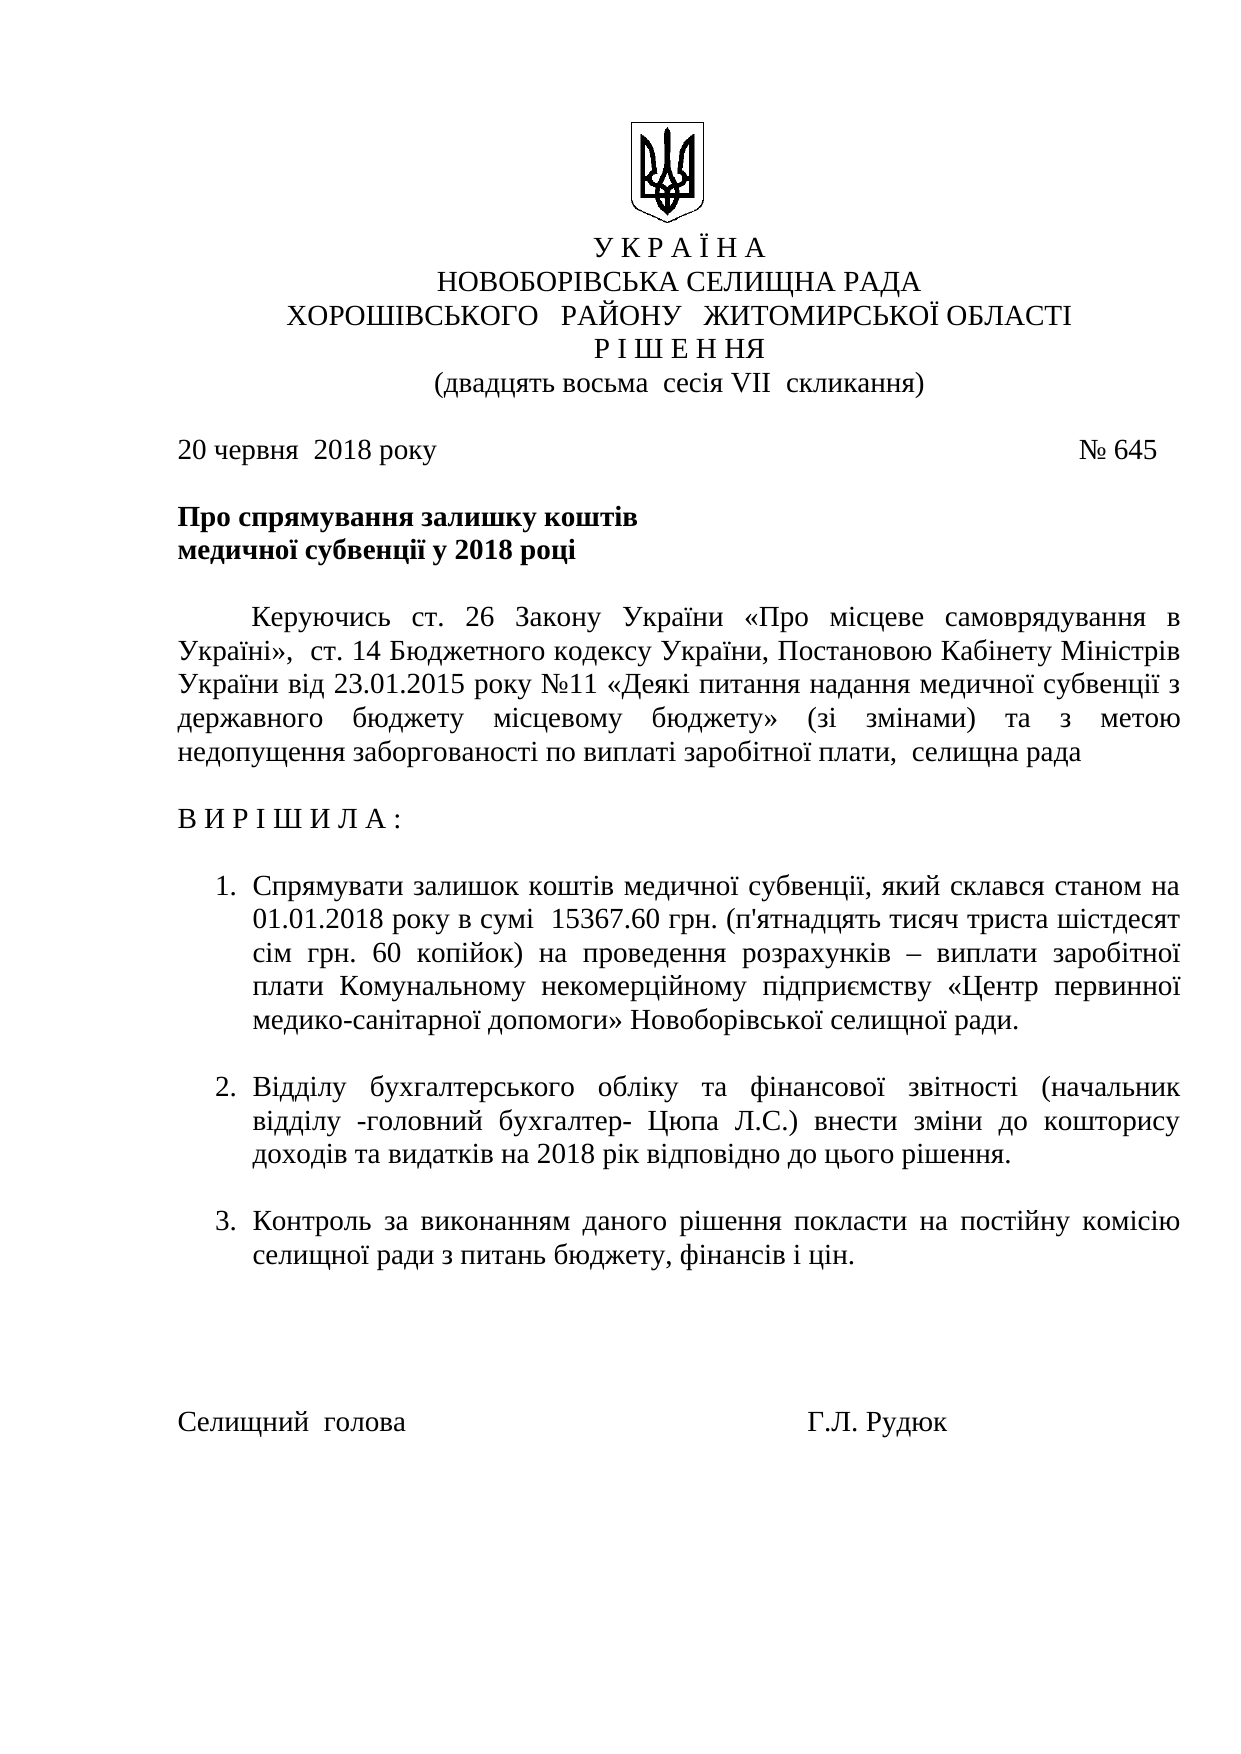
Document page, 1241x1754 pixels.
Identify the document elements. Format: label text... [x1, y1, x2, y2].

list Відділу бухгалтерського обліку та фінансової звітності (начальник відділу -головний бухгалтер- Цюпа Л.С.) внести зміни до кошторису доходів та видатків на 2018 рік відповідно до цього рішення. [215, 1069, 1181, 1170]
text 20 червня 2018 року № 645 [177, 432, 1181, 465]
text НОВОБОРІВСЬКА СЕЛИЩНА РАДА [177, 264, 1181, 298]
text Про спрямування залишку коштів [177, 499, 1181, 532]
picture [623, 118, 712, 231]
text (двадцять восьма сесія VII скликання) [177, 365, 1181, 398]
text В И Р І Ш И Л А : [177, 801, 1181, 834]
list Контроль за виконанням даного рішення покласти на постійну комісію селищної ради з питань бюджету, фінансів і цін. [215, 1203, 1181, 1270]
list Спрямувати залишок коштів медичної субвенції, який склався станом на 01.01.2018 року в сумі 15367.60 грн. (п'ятнадцять тисяч триста шістдесят сім грн. 60 копійок) на проведення розрахунків – виплати заробітної плати Комунальному некомерційному підприємству «Центр первинної медико-санітарної допомоги» Новоборівської селищної ради. [215, 868, 1181, 1036]
text Р І Ш Е Н НЯ [177, 331, 1181, 365]
text Керуючись ст. 26 Закону України «Про місцеве самоврядування в Україні», ст. 14 Бюджетного кодексу України, Постановою Кабінету Міністрів України від 23.01.2015 року №11 «Деякі питання надання медичної субвенції з державного бюджету місцевому бюджету» (зі змінами) та з метою недопущення заборгованості по виплаті заробітної плати, селищна рада [177, 599, 1181, 767]
text ХОРОШІВСЬКОГО РАЙОНУ ЖИТОМИРСЬКОЇ ОБЛАСТІ [177, 298, 1181, 331]
text У К Р А Ї Н А [177, 231, 1181, 264]
text Селищний голова Г.Л. Рудюк [177, 1404, 1181, 1438]
text медичної субвенції у 2018 році [177, 532, 1181, 566]
